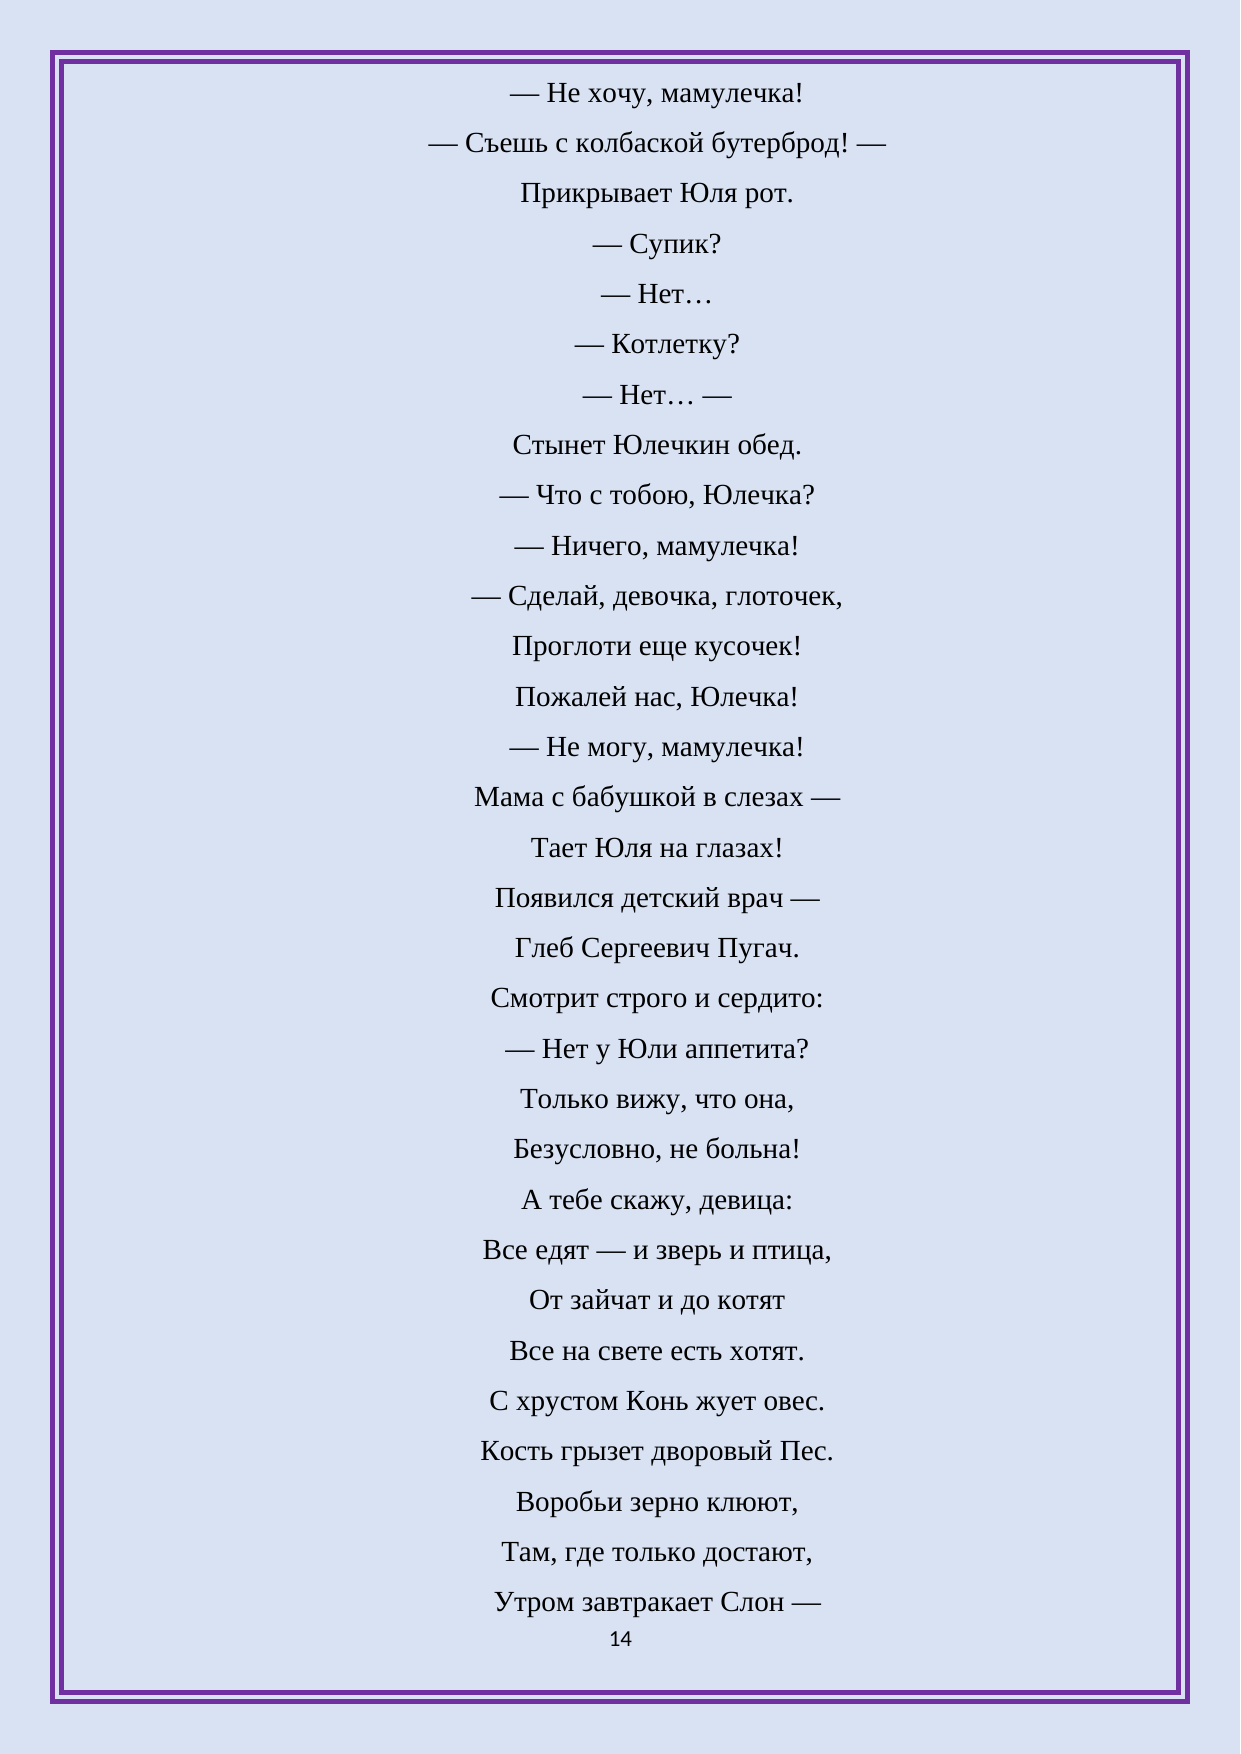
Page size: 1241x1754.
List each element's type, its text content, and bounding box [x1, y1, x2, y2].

text — Нет… [75, 276, 1165, 310]
text Все на свете есть хотят. [75, 1333, 1165, 1366]
text Смотрит строго и сердито: [75, 981, 1165, 1014]
text — Не могу, мамулечка! [75, 729, 1165, 763]
text — Котлетку? [75, 327, 1165, 360]
text Утром завтракает Слон — [75, 1584, 1165, 1618]
text А тебе скажу, девица: [75, 1182, 1165, 1215]
text Тает Юля на глазах! [75, 830, 1165, 863]
text Там, где только достают, [75, 1534, 1165, 1568]
text Безусловно, не больна! [75, 1132, 1165, 1165]
text Пожалей нас, Юлечка! [75, 679, 1165, 712]
text Воробьи зерно клюют, [75, 1484, 1165, 1517]
text — Не хочу, мамулечка! [75, 75, 1165, 108]
text Стынет Юлечкин обед. [75, 427, 1165, 461]
text Появился детский врач — [75, 880, 1165, 913]
text Мама с бабушкой в слезах — [75, 779, 1165, 813]
text — Нет у Юли аппетита? [75, 1031, 1165, 1064]
text Только вижу, что она, [75, 1081, 1165, 1115]
text Проглоти еще кусочек! [75, 628, 1165, 662]
text — Нет… — [75, 377, 1165, 410]
text — Супик? [75, 226, 1165, 259]
text Все едят — и зверь и птица, [75, 1232, 1165, 1266]
text Кость грызет дворовый Пес. [75, 1433, 1165, 1467]
text — Ничего, мамулечка! [75, 528, 1165, 561]
text — Сделай, девочка, глоточек, [75, 578, 1165, 612]
text От зайчат и до котят [75, 1282, 1165, 1316]
text Глеб Сергеевич Пугач. [75, 930, 1165, 964]
text — Что с тобою, Юлечка? [75, 477, 1165, 511]
text Прикрывает Юля рот. [75, 176, 1165, 209]
text С хрустом Конь жует овес. [75, 1383, 1165, 1417]
text — Съешь с колбаской бутерброд! — [75, 125, 1165, 159]
